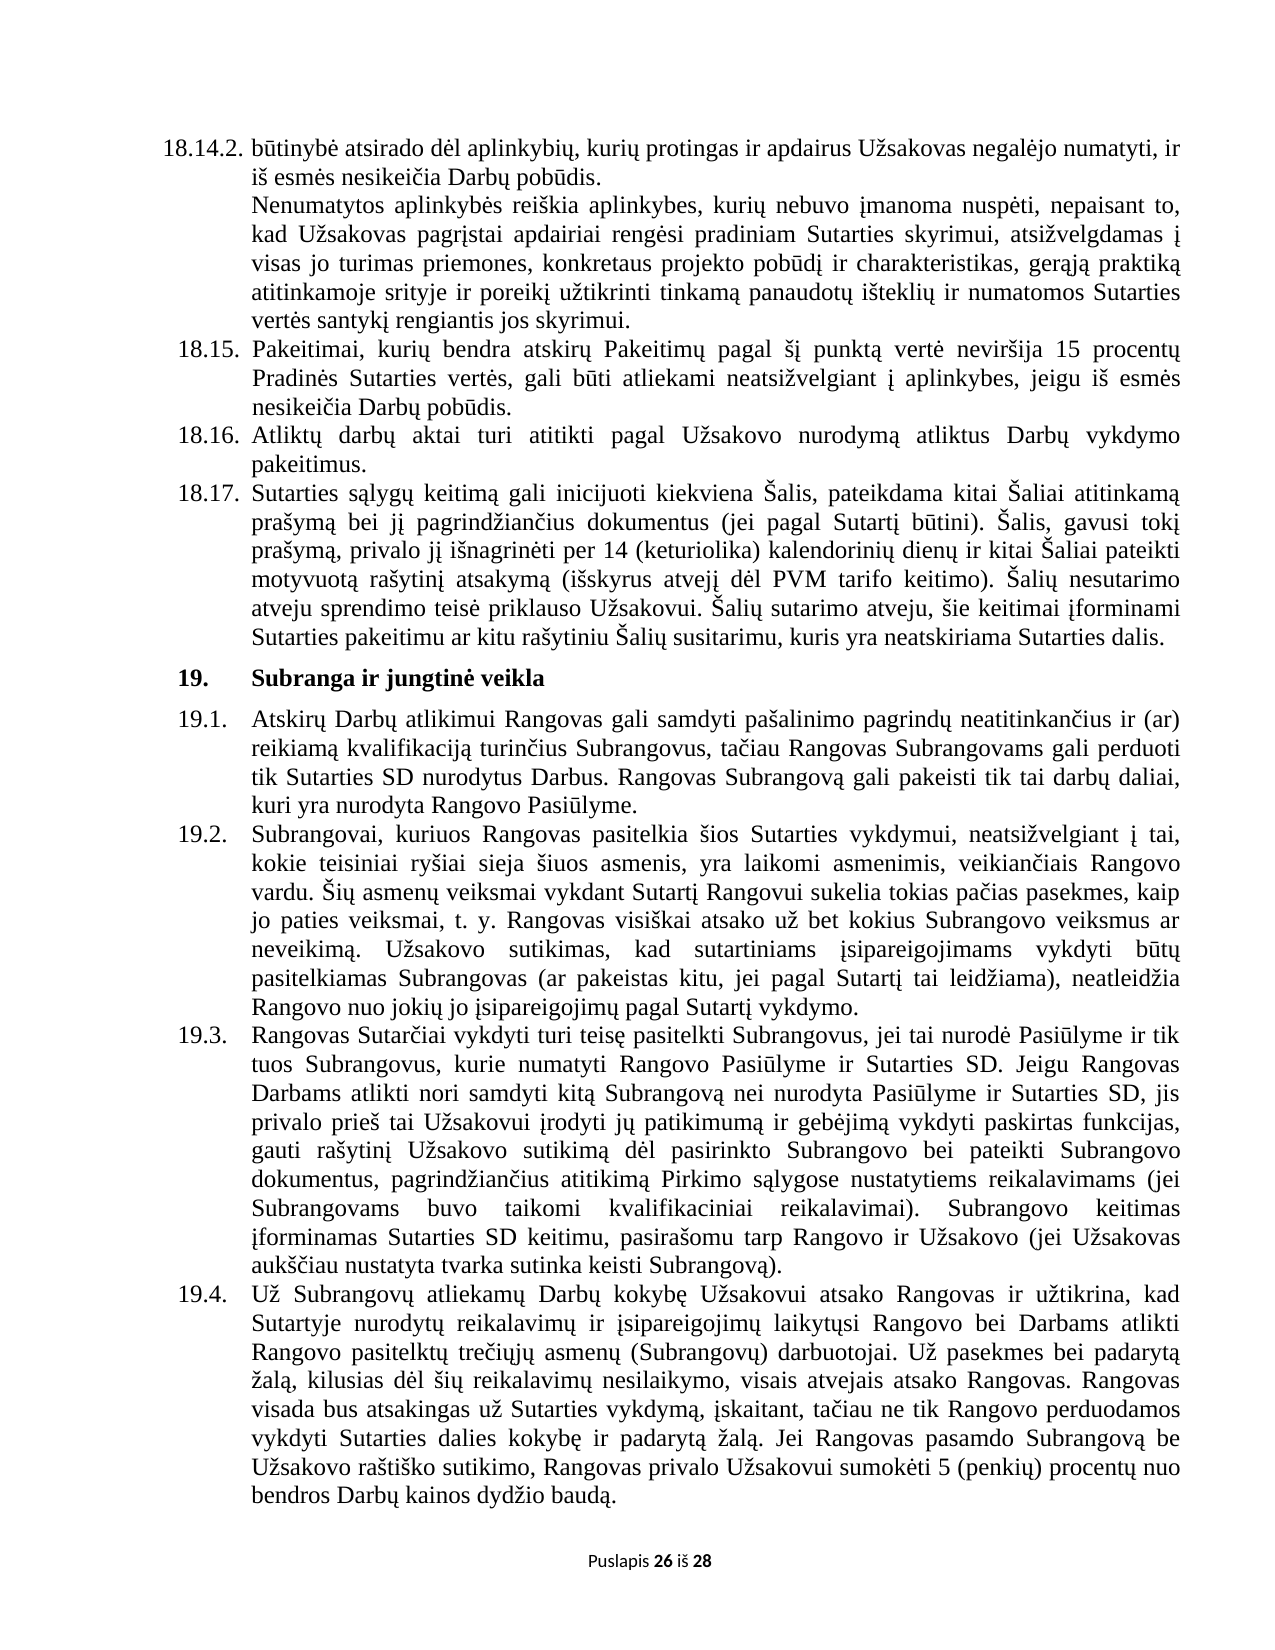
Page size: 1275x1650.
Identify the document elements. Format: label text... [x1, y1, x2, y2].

text Nenumatytos aplinkybės reiškia aplinkybes, kurių nebuvo įmanoma nuspėti, nepaisant to, kad Užsakovas pagrįstai apdairiai rengėsi pradiniam Sutarties skyrimui, atsižvelgdamas į visas jo turimas priemones, konkretaus projekto pobūdį ir charakteristikas, gerąją praktiką atitinkamoje srityje ir poreikį užtikrinti tinkamą panaudotų išteklių ir numatomos Sutarties vertės santykį rengiantis jos skyrimui. [251, 190, 1181, 334]
list Rangovas Sutarčiai vykdyti turi teisę pasitelkti Subrangovus, jei tai nurodė Pasiūlyme ir tik tuos Subrangovus, kurie numatyti Rangovo Pasiūlyme ir Sutarties SD. Jeigu Rangovas Darbams atlikti nori samdyti kitą Subrangovą nei nurodyta Pasiūlyme ir Sutarties SD, jis privalo prieš tai Užsakovui įrodyti jų patikimumą ir gebėjimą vykdyti paskirtas funkcijas, gauti rašytinį Užsakovo sutikimą dėl pasirinkto Subrangovo bei pateikti Subrangovo dokumentus, pagrindžiančius atitikimą Pirkimo sąlygose nustatytiems reikalavimams (jei Subrangovams buvo taikomi kvalifikaciniai reikalavimai). Subrangovo keitimas įforminamas Sutarties SD keitimu, pasirašomu tarp Rangovo ir Užsakovo (jei Užsakovas aukščiau nustatyta tvarka sutinka keisti Subrangovą). [177, 1020, 1181, 1279]
list Sutarties sąlygų keitimą gali inicijuoti kiekviena Šalis, pateikdama kitai Šaliai atitinkamą prašymą bei jį pagrindžiančius dokumentus (jei pagal Sutartį būtini). Šalis, gavusi tokį prašymą, privalo jį išnagrinėti per 14 (keturiolika) kalendorinių dienų ir kitai Šaliai pateikti motyvuotą rašytinį atsakymą (išskyrus atvejį dėl PVM tarifo keitimo). Šalių nesutarimo atveju sprendimo teisė priklauso Užsakovui. Šalių sutarimo atveju, šie keitimai įforminami Sutarties pakeitimu ar kitu rašytiniu Šalių susitarimu, kuris yra neatskiriama Sutarties dalis. [177, 478, 1181, 650]
list būtinybė atsirado dėl aplinkybių, kurių protingas ir apdairus Užsakovas negalėjo numatyti, ir iš esmės nesikeičia Darbų pobūdis. [162, 133, 1181, 190]
list Atliktų darbų aktai turi atitikti pagal Užsakovo nurodymą atliktus Darbų vykdymo pakeitimus. [177, 420, 1181, 478]
list Subrangovai, kuriuos Rangovas pasitelkia šios Sutarties vykdymui, neatsižvelgiant į tai, kokie teisiniai ryšiai sieja šiuos asmenis, yra laikomi asmenimis, veikiančiais Rangovo vardu. Šių asmenų veiksmai vykdant Sutartį Rangovui sukelia tokias pačias pasekmes, kaip jo paties veiksmai, t. y. Rangovas visiškai atsako už bet kokius Subrangovo veiksmus ar neveikimą. Užsakovo sutikimas, kad sutartiniams įsipareigojimams vykdyti būtų pasitelkiamas Subrangovas (ar pakeistas kitu, jei pagal Sutartį tai leidžiama), neatleidžia Rangovo nuo jokių jo įsipareigojimų pagal Sutartį vykdymo. [177, 819, 1181, 1020]
list Atskirų Darbų atlikimui Rangovas gali samdyti pašalinimo pagrindų neatitinkančius ir (ar) reikiamą kvalifikaciją turinčius Subrangovus, tačiau Rangovas Subrangovams gali perduoti tik Sutarties SD nurodytus Darbus. Rangovas Subrangovą gali pakeisti tik tai darbų daliai, kuri yra nurodyta Rangovo Pasiūlyme. [177, 704, 1181, 819]
list Pakeitimai, kurių bendra atskirų Pakeitimų pagal šį punktą vertė neviršija 15 procentų Pradinės Sutarties vertės, gali būti atliekami neatsižvelgiant į aplinkybes, jeigu iš esmės nesikeičia Darbų pobūdis. [177, 334, 1181, 420]
list Subranga ir jungtinė veikla [177, 663, 1181, 692]
list Už Subrangovų atliekamų Darbų kokybę Užsakovui atsako Rangovas ir užtikrina, kad Sutartyje nurodytų reikalavimų ir įsipareigojimų laikytųsi Rangovo bei Darbams atlikti Rangovo pasitelktų trečiųjų asmenų (Subrangovų) darbuotojai. Už pasekmes bei padarytą žalą, kilusias dėl šių reikalavimų nesilaikymo, visais atvejais atsako Rangovas. Rangovas visada bus atsakingas už Sutarties vykdymą, įskaitant, tačiau ne tik Rangovo perduodamos vykdyti Sutarties dalies kokybę ir padarytą žalą. Jei Rangovas pasamdo Subrangovą be Užsakovo raštiško sutikimo, Rangovas privalo Užsakovui sumokėti 5 (penkių) procentų nuo bendros Darbų kainos dydžio baudą. [177, 1279, 1181, 1509]
